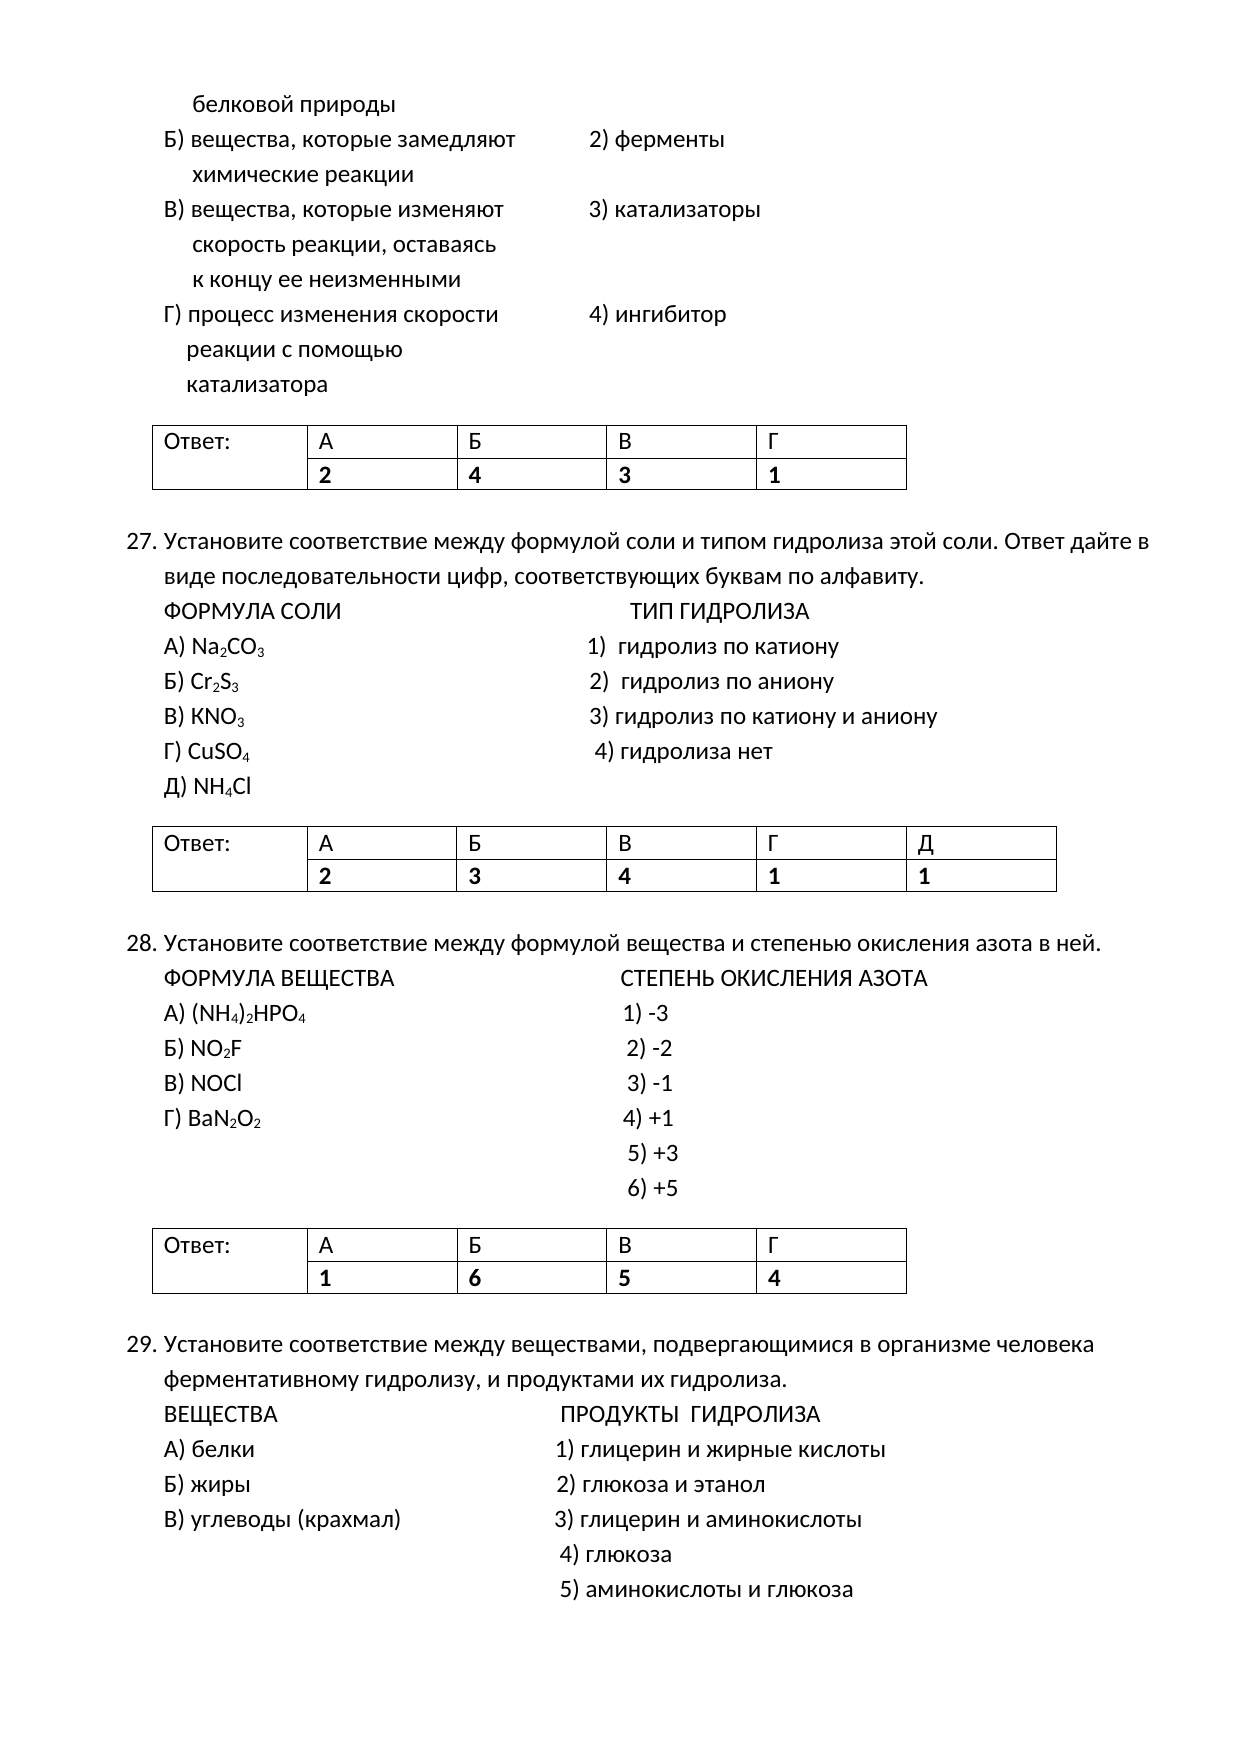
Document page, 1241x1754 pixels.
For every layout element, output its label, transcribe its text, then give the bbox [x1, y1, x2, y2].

list Б) жиры 2) глюкоза и этанол [164, 1469, 1152, 1499]
list Б) Сr2S3 2) гидролиз по аниону [164, 665, 1152, 696]
list В) вещества, которые изменяют 3) катализаторы [164, 194, 1152, 224]
table_cell 4 [607, 860, 756, 891]
list А) (NH4)2HPO4 1) -3 [164, 997, 1152, 1027]
list А) Na2CO3 1) гидролиз по катиону [164, 630, 1152, 661]
list к концу ее неизменными [164, 264, 1152, 294]
table_cell 3 [607, 459, 756, 489]
table_header Г [757, 1229, 906, 1261]
table_cell 4 [458, 459, 606, 489]
table_cell 2 [308, 459, 457, 489]
list В) углеводы (крахмал) 3) глицерин и аминокислоты [164, 1504, 1152, 1534]
table_cell 4 [757, 1262, 906, 1293]
list ВЕЩЕСТВА ПРОДУКТЫ ГИДРОЛИЗА [164, 1399, 1152, 1429]
table_cell 1 [757, 459, 906, 489]
list ФОРМУЛА СОЛИ ТИП ГИДРОЛИЗА [164, 595, 1152, 626]
list 6) +5 [164, 1172, 1152, 1202]
table_header Б [457, 827, 606, 859]
table_header Ответ: [153, 1229, 307, 1293]
table_header Ответ: [153, 426, 307, 489]
table_header А [308, 1229, 457, 1261]
list Установите соответствие между формулой соли и типом гидролиза этой соли. Ответ дайте в виде последовательности цифр, соответствующих буквам по алфавиту. [126, 525, 1152, 591]
table_header Ответ: [153, 827, 307, 891]
table_cell 5 [607, 1262, 756, 1293]
table_header В [607, 1229, 756, 1261]
list Б) вещества, которые замедляют 2) ферменты [164, 124, 1152, 154]
table_header А [308, 426, 457, 458]
table_cell 6 [458, 1262, 606, 1293]
list Г) CuSO4 4) гидролиза нет [164, 735, 1152, 766]
list Установите соответствие между формулой вещества и степенью окисления азота в ней. [126, 927, 1152, 957]
table_header В [607, 827, 756, 859]
list 5) +3 [164, 1137, 1152, 1167]
list химические реакции [164, 159, 1152, 189]
list скорость реакции, оставаясь [164, 229, 1152, 259]
table_header Г [757, 426, 906, 458]
list Д) NH4Cl [164, 770, 1152, 801]
table_header Г [757, 827, 906, 859]
table_cell 1 [757, 860, 906, 891]
table_header Б [458, 426, 606, 458]
table_header А [308, 827, 456, 859]
list 5) аминокислоты и глюкоза [164, 1574, 1152, 1604]
list катализатора [164, 369, 1152, 399]
list Г) процесс изменения скорости 4) ингибитор [164, 299, 1152, 329]
table_cell 3 [457, 860, 606, 891]
table_cell 2 [308, 860, 456, 891]
list ФОРМУЛА ВЕЩЕСТВА СТЕПЕНЬ ОКИСЛЕНИЯ АЗОТА [164, 962, 1152, 992]
list А) белки 1) глицерин и жирные кислоты [164, 1434, 1152, 1464]
list реакции с помощью [164, 334, 1152, 364]
list Г) BaN2O2 4) +1 [164, 1102, 1152, 1132]
list В) КNO3 3) гидролиз по катиону и аниону [164, 700, 1152, 731]
table_header Б [458, 1229, 606, 1261]
table_header Д [907, 827, 1056, 859]
list Б) NO2F 2) -2 [164, 1032, 1152, 1062]
table_header В [607, 426, 756, 458]
list 4) глюкоза [164, 1539, 1152, 1569]
list белковой природы [164, 89, 1152, 119]
list Установите соответствие между веществами, подвергающимися в организме человека ферментативному гидролизу, и продуктами их гидролиза. [126, 1329, 1152, 1394]
table_cell 1 [907, 860, 1056, 891]
list В) NOCl 3) -1 [164, 1067, 1152, 1097]
table_cell 1 [308, 1262, 457, 1293]
